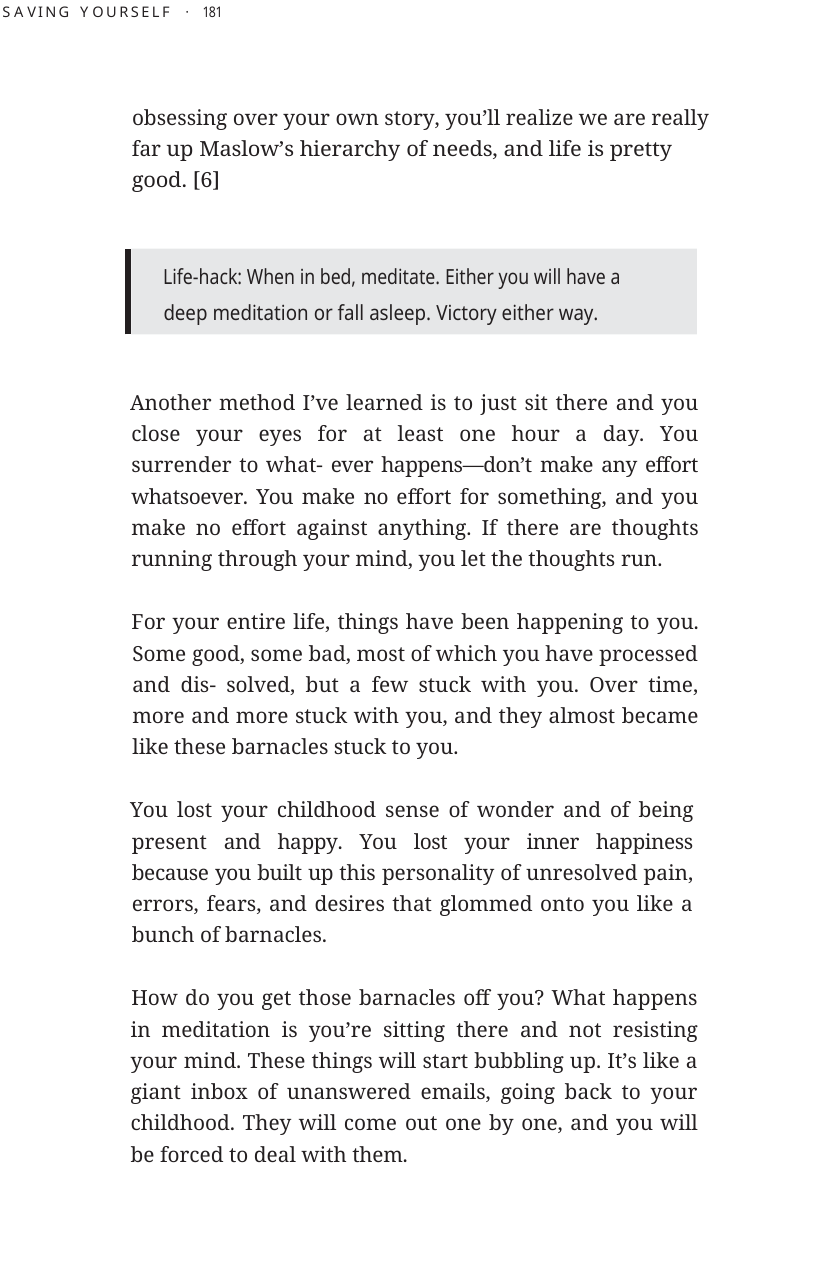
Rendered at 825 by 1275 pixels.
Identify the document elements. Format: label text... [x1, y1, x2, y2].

text For your entire life, things have been happening to you. Some good, some bad, most of which you have processed and dis- solved, but a few stuck with you. Over time, more and more stuck with you, and they almost became like these barnacles stuck to you. [131, 607, 699, 761]
text obsessing over your own story, you’ll realize we are really far up Maslow’s hierarchy of needs, and life is pretty good. [6] [132, 103, 712, 194]
text How do you get those barnacles off you? What happens in meditation is you’re sitting there and not resisting your mind. These things will start bubbling up. It’s like a giant inbox of unanswered emails, going back to your childhood. They will come out one by one, and you will be forced to deal with them. [130, 983, 698, 1168]
text You lost your childhood sense of wonder and of being present and happy. You lost your inner happiness because you built up this personality of unresolved pain, errors, fears, and desires that glommed onto you like a bunch of barnacles. [130, 796, 694, 949]
text Another method I’ve learned is to just sit there and you close your eyes for at least one hour a day. You surrender to what- ever happens—don’t make any effort whatsoever. You make no effort for something, and you make no effort against anything. If there are thoughts running through your mind, you let the thoughts run. [130, 388, 699, 573]
